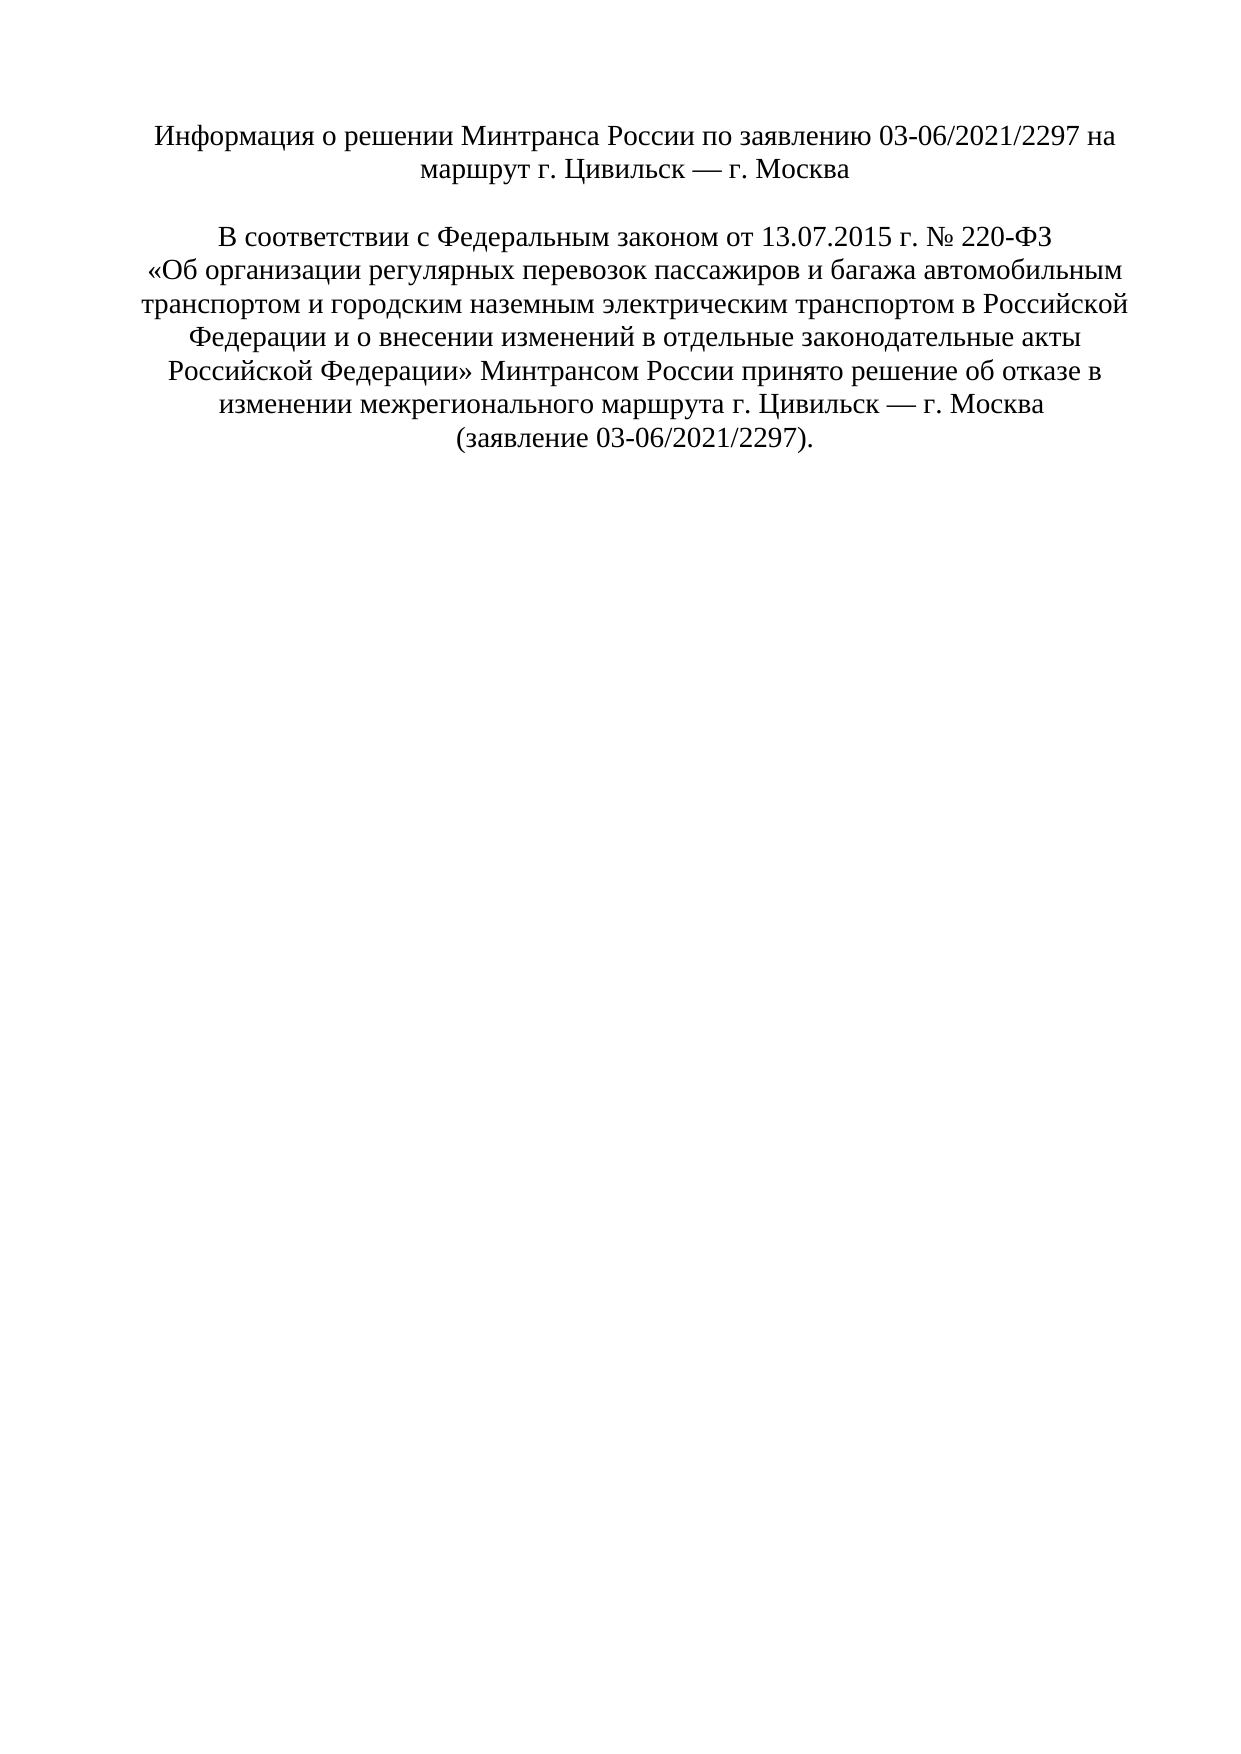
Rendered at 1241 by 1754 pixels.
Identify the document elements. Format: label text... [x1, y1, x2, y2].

text В соответствии с Федеральным законом от 13.07.2015 г. № 220-ФЗ «Об организации регулярных перевозок пассажиров и багажа автомобильным транспортом и городским наземным электрическим транспортом в Российской Федерации и о внесении изменений в отдельные законодательные акты Российской Федерации» Минтрансом России принято решение об отказе в изменении межрегионального маршрута г. Цивильск — г. Москва (заявление 03-06/2021/2297). [118, 219, 1152, 453]
text Информация о решении Минтранса России по заявлению 03-06/2021/2297 на маршрут г. Цивильск — г. Москва [118, 118, 1152, 185]
